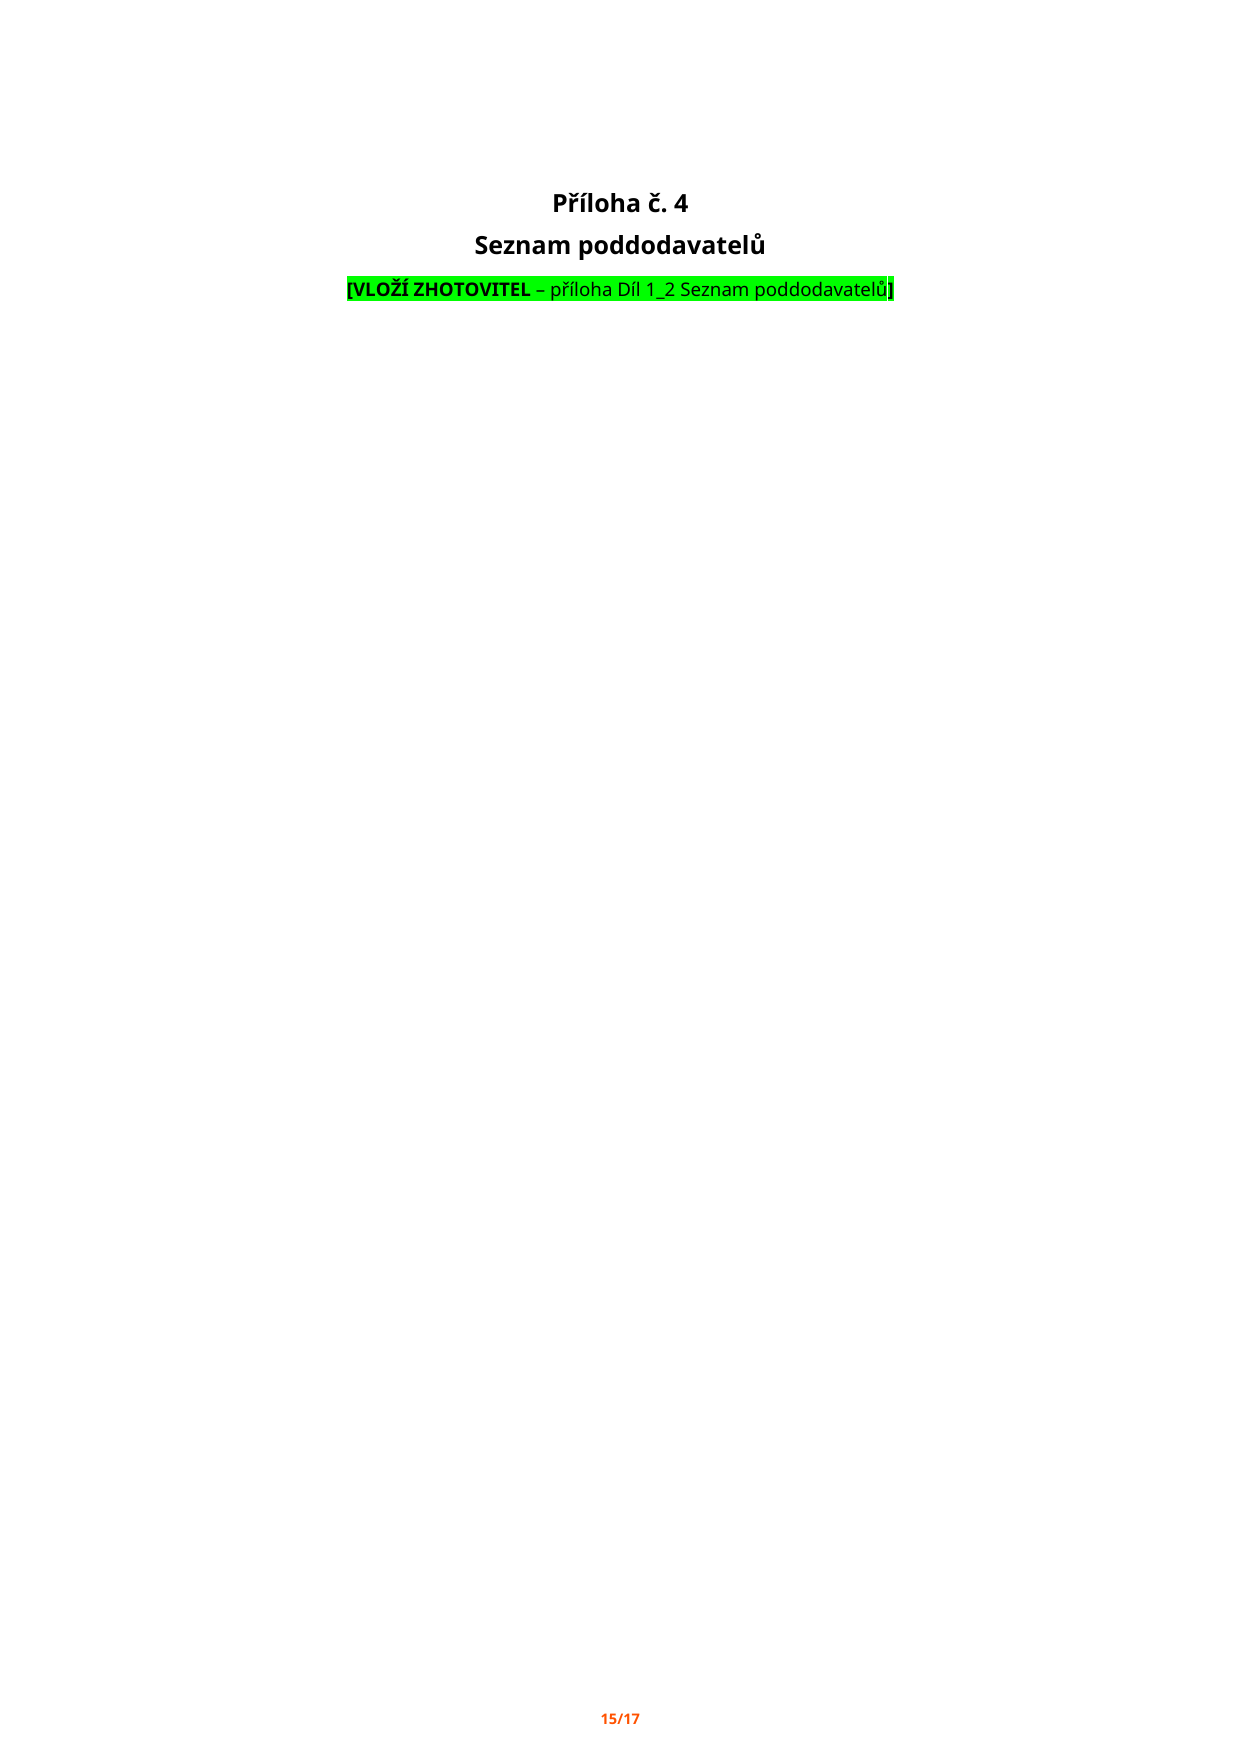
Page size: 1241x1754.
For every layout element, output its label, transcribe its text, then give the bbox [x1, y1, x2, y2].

text Seznam poddodavatelů [148, 231, 1093, 260]
text [VLOŽÍ ZHOTOVITEL – příloha Díl 1_2 Seznam poddodavatelů] [148, 273, 1093, 302]
text Příloha č. 4 [148, 189, 1093, 218]
